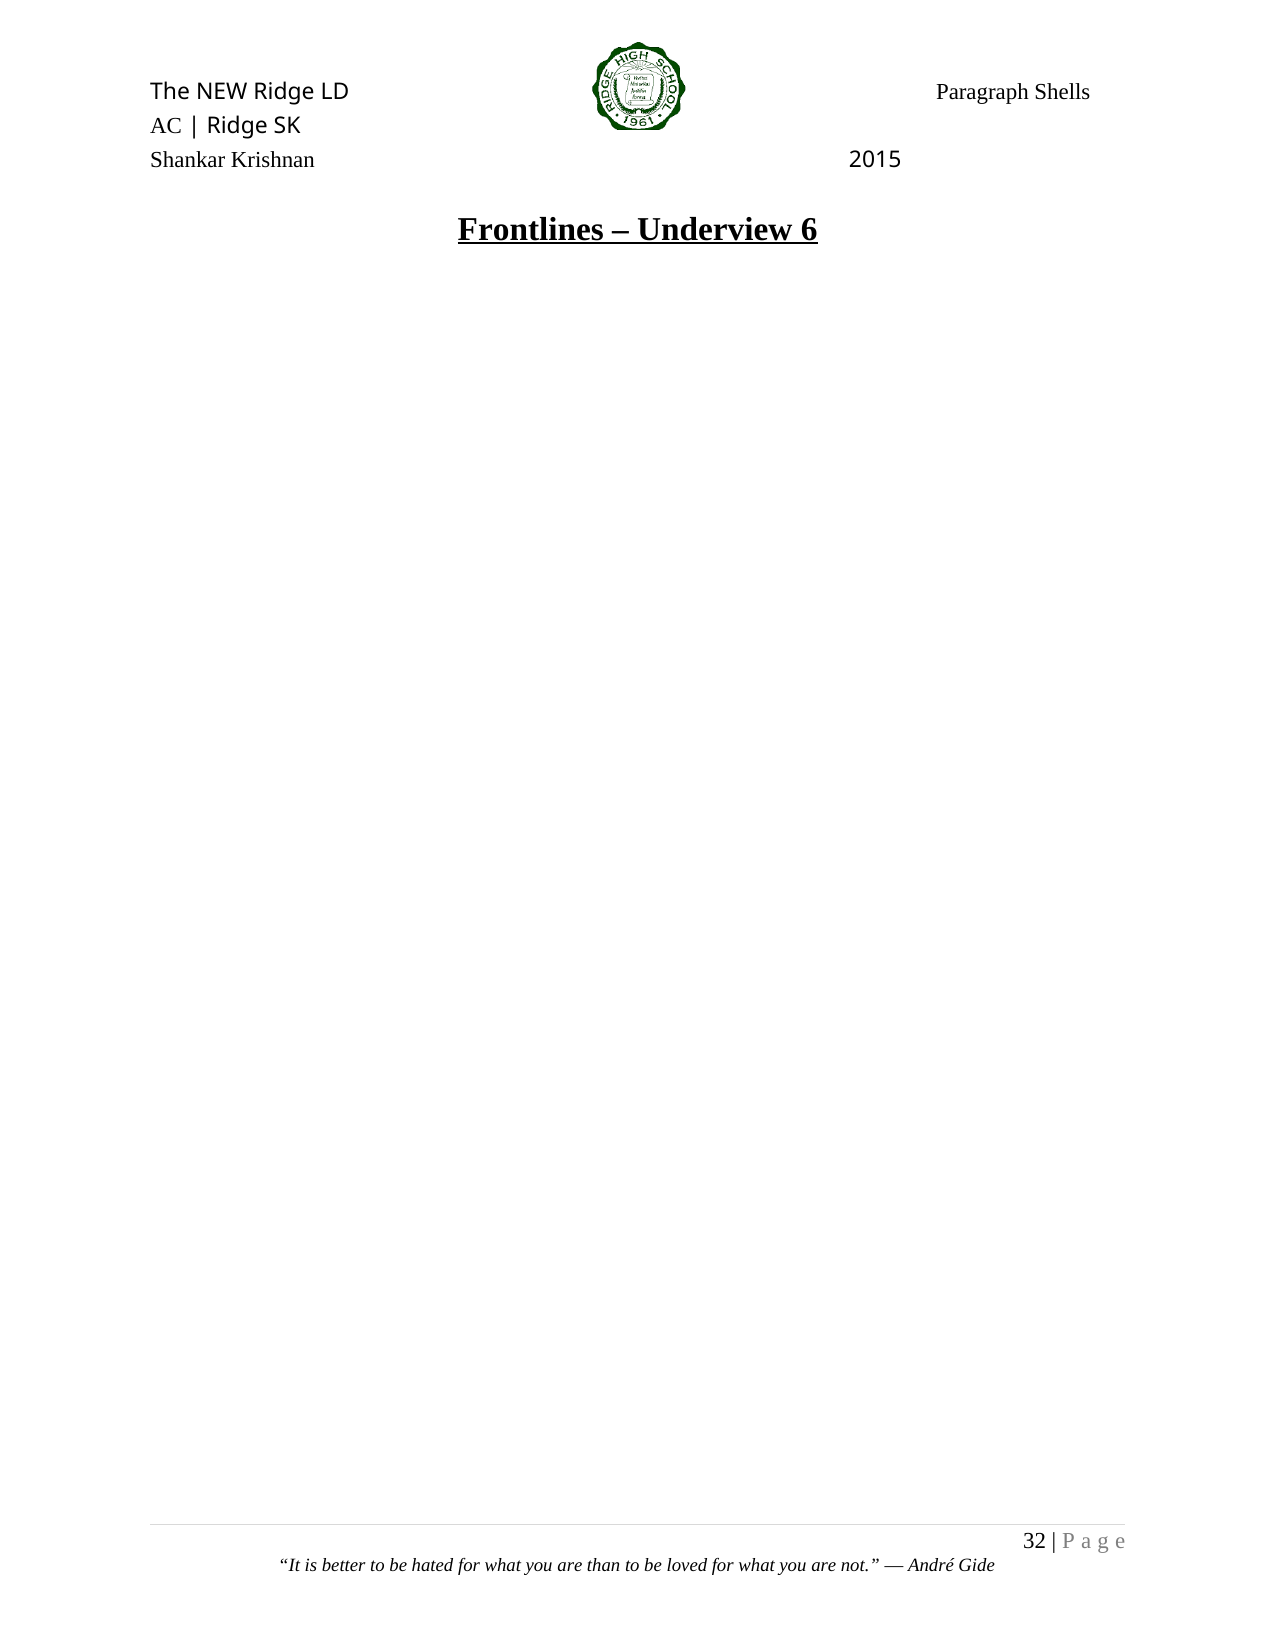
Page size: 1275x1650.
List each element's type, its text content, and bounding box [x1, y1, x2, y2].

subtitle Frontlines – Underview 6 [150, 209, 1125, 247]
picture [578, 42, 697, 130]
